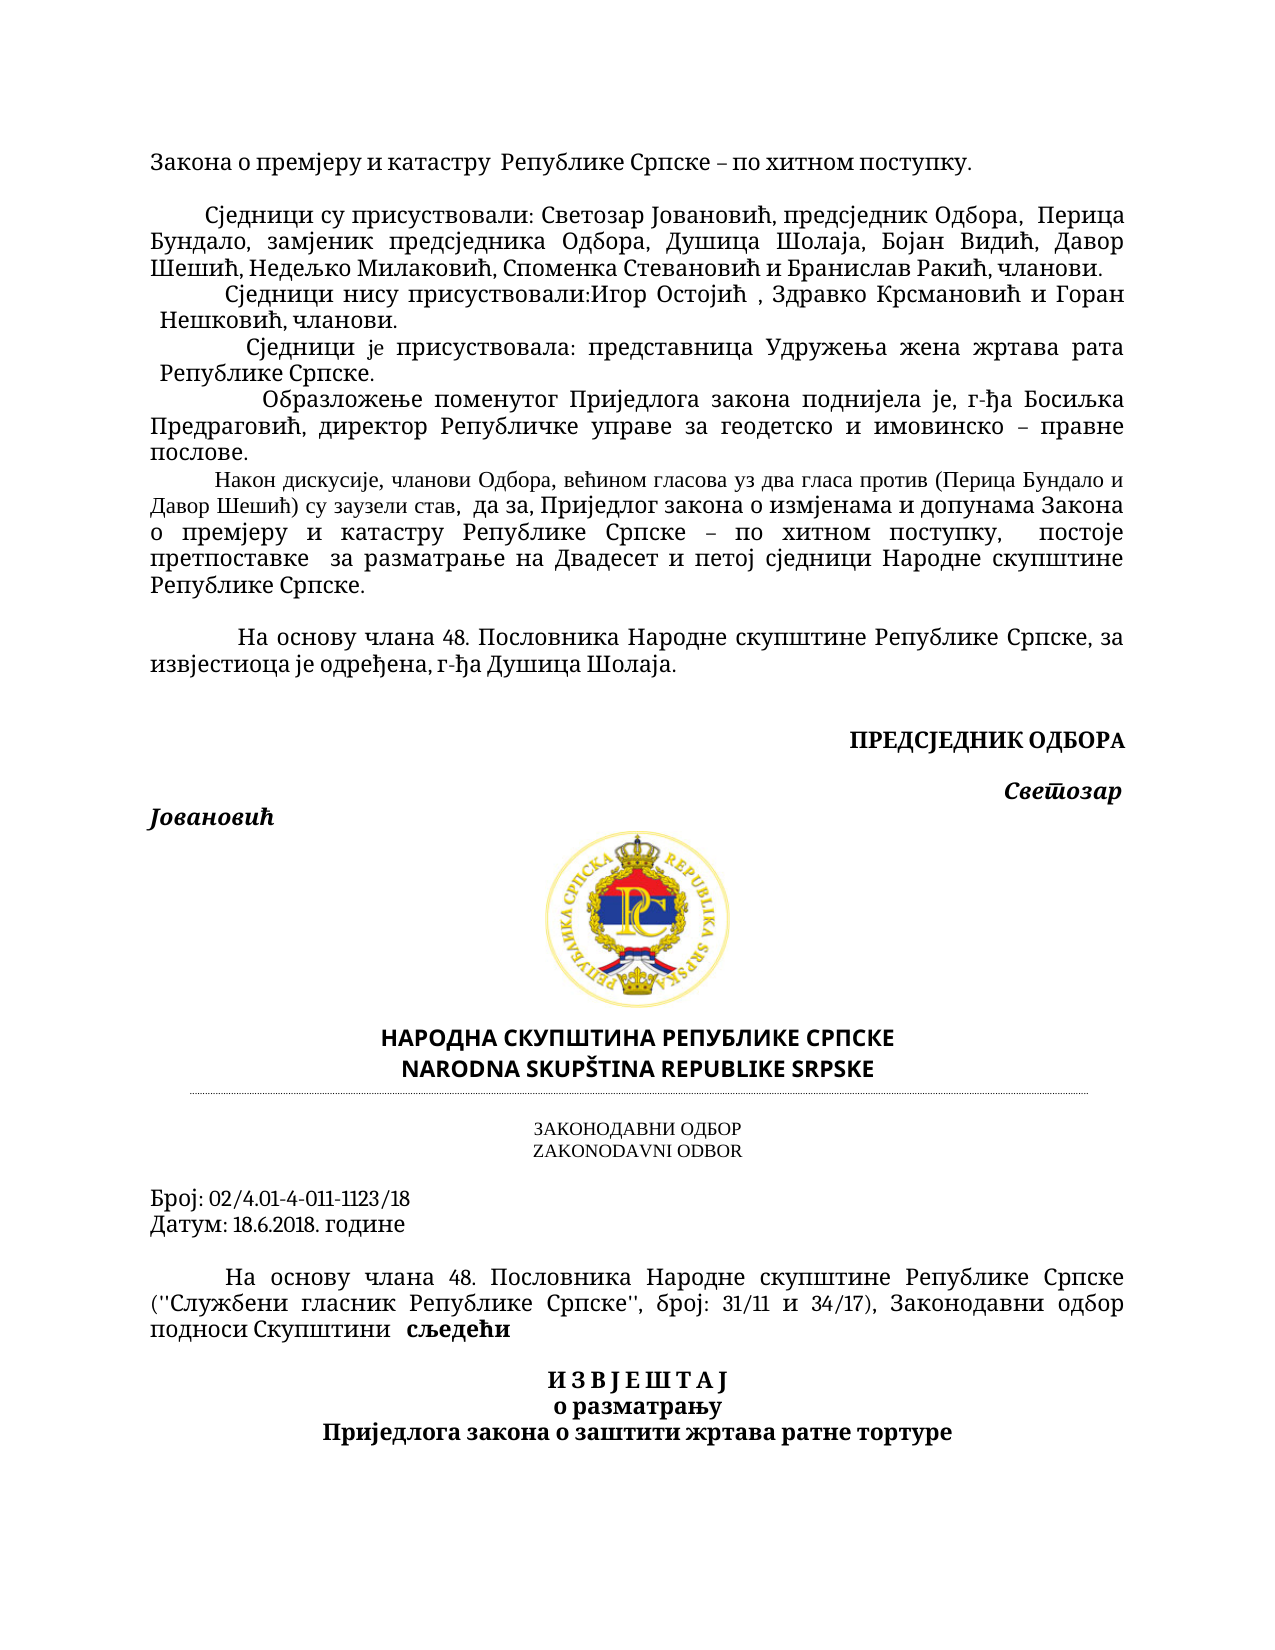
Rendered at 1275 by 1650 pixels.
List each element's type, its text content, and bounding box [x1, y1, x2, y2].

text NARODNA SKUPŠTINA REPUBLIKE SRPSKE [150, 1053, 1125, 1084]
text Датум: 18.6.2018. године [150, 1212, 1125, 1238]
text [150, 150, 1125, 203]
text Сједници су присуствовали: Светозар Јовановић, предсједник Одбора, Перица Бундало, замјеник предсједника Одбора, Душица Шолаја, Бојан Видић, Давор Шешић, Недељко Милаковић, Споменка Стевановић и Бранислав Ракић, чланови. [150, 203, 1125, 282]
text НАРОДНА СКУПШТИНА РЕПУБЛИКЕ СРПСКЕ [150, 1022, 1125, 1053]
text Светозар Јовановић [150, 779, 1125, 831]
text о разматрању [150, 1394, 1125, 1420]
text Након дискусије, чланови Одбора, већином гласова уз два гласа против (Перица Бундало и Давор Шешић) су заузели став, да за, Приједлог закона о измјенама и допунама Закона о премјеру и катастру Републике Српске – по хитном поступку, постоје претпоставке за разматрање на Двадесет и петој сједници Народне скупштине Републике Српске. [150, 466, 1125, 599]
text Сједници je присуствовала: представница Удружења жена жртава рата Републике Српске. [159, 334, 1125, 387]
text Сједници нису присуствовали:Игор Остојић , Здравко Крсмановић и Горан Нешковић, чланови. [159, 282, 1125, 334]
text На основу члана 48. Пословника Народне скупштине Републике Српске, за извјестиоца је одређена, г-ђа Душица Шолаја. [150, 625, 1125, 678]
text ПРЕДСЈЕДНИК ОДБОРA [150, 704, 1125, 754]
text ZAKONODAVNI ODBOR [150, 1140, 1125, 1161]
text Образложење поменутог Приједлога закона поднијела је, г-ђа Босиљка Предраговић, директор Републичке управе за геодетско и имовинско – правне послове. [150, 387, 1125, 466]
text Приједлога закона о заштити жртава ратне тортуре [150, 1420, 1125, 1447]
text На основу члана 48. Пословника Народне скупштине Републике Српске (''Службени гласник Републике Српске'', број: 31/11 и 34/17), Законодавни одбор подноси Скупштини сљедећи [150, 1264, 1125, 1343]
text И З В Ј Е Ш Т А Ј [150, 1367, 1125, 1394]
text ЗАКОНОДАВНИ ОДБОР [150, 1118, 1125, 1140]
text Број: 02/4.01-4-011-1123/18 [150, 1185, 1125, 1212]
